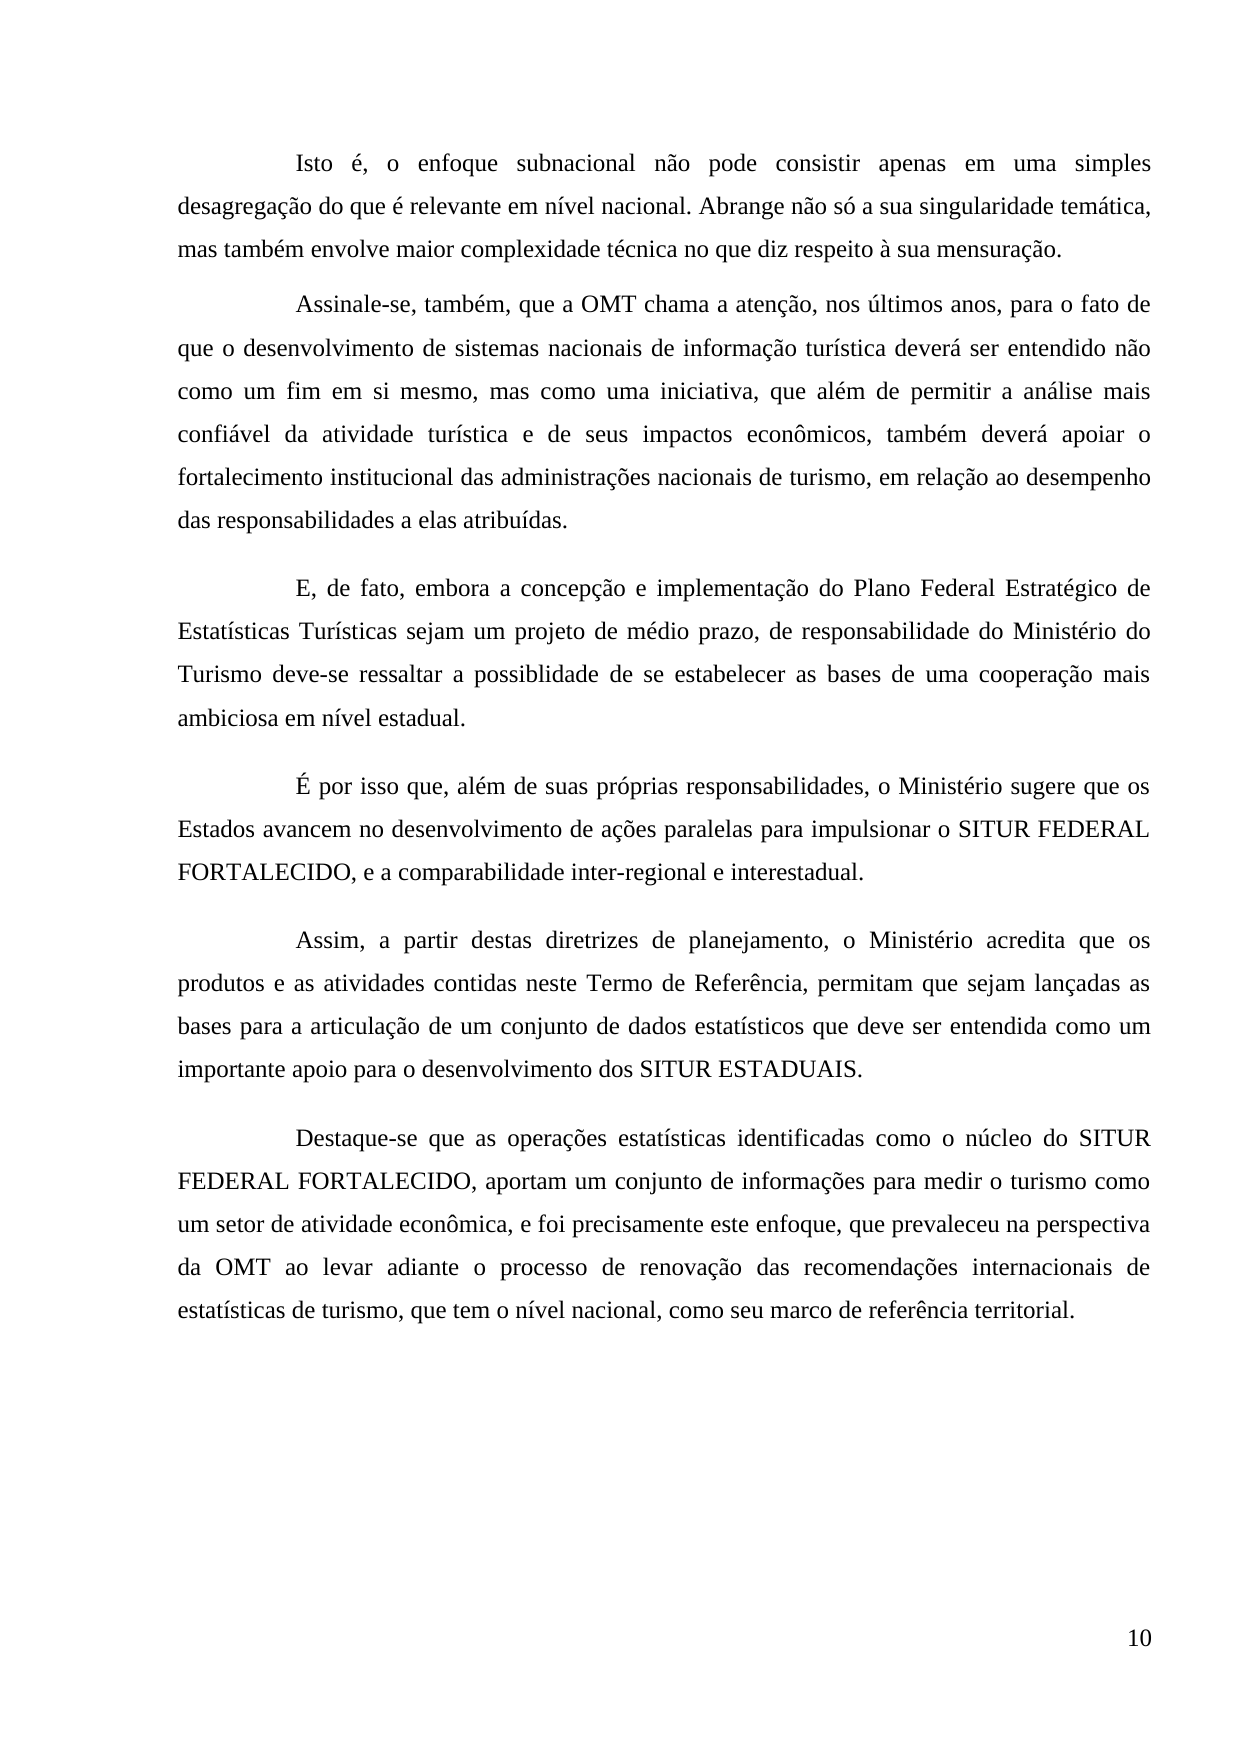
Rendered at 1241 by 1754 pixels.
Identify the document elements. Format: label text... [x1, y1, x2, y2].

list É por isso que, além de suas próprias responsabilidades, o Ministério sugere que os Estados avancem no desenvolvimento de ações paralelas para impulsionar o SITUR FEDERAL FORTALECIDO, e a comparabilidade inter-regional e interestadual. [177, 771, 1152, 886]
list Destaque-se que as operações estatísticas identificadas como o núcleo do SITUR FEDERAL FORTALECIDO, aportam um conjunto de informações para medir o turismo como um setor de atividade econômica, e foi precisamente este enfoque, que prevaleceu na perspectiva da OMT ao levar adiante o processo de renovação das recomendações internacionais de estatísticas de turismo, que tem o nível nacional, como seu marco de referência territorial. [177, 1123, 1152, 1324]
list Isto é, o enfoque subnacional não pode consistir apenas em uma simples desagregação do que é relevante em nível nacional. Abrange não só a sua singularidade temática, mas também envolve maior complexidade técnica no que diz respeito à sua mensuração. [177, 148, 1152, 263]
list E, de fato, embora a concepção e implementação do Plano Federal Estratégico de Estatísticas Turísticas sejam um projeto de médio prazo, de responsabilidade do Ministério do Turismo deve-se ressaltar a possiblidade de se estabelecer as bases de uma cooperação mais ambiciosa em nível estadual. [177, 573, 1152, 731]
list Assinale-se, também, que a OMT chama a atenção, nos últimos anos, para o fato de que o desenvolvimento de sistemas nacionais de informação turística deverá ser entendido não como um fim em si mesmo, mas como uma iniciativa, que além de permitir a análise mais confiável da atividade turística e de seus impactos econômicos, também deverá apoiar o fortalecimento institucional das administrações nacionais de turismo, em relação ao desempenho das responsabilidades a elas atribuídas. [177, 289, 1152, 534]
list Assim, a partir destas diretrizes de planejamento, o Ministério acredita que os produtos e as atividades contidas neste Termo de Referência, permitam que sejam lançadas as bases para a articulação de um conjunto de dados estatísticos que deve ser entendida como um importante apoio para o desenvolvimento dos SITUR ESTADUAIS. [177, 925, 1152, 1083]
